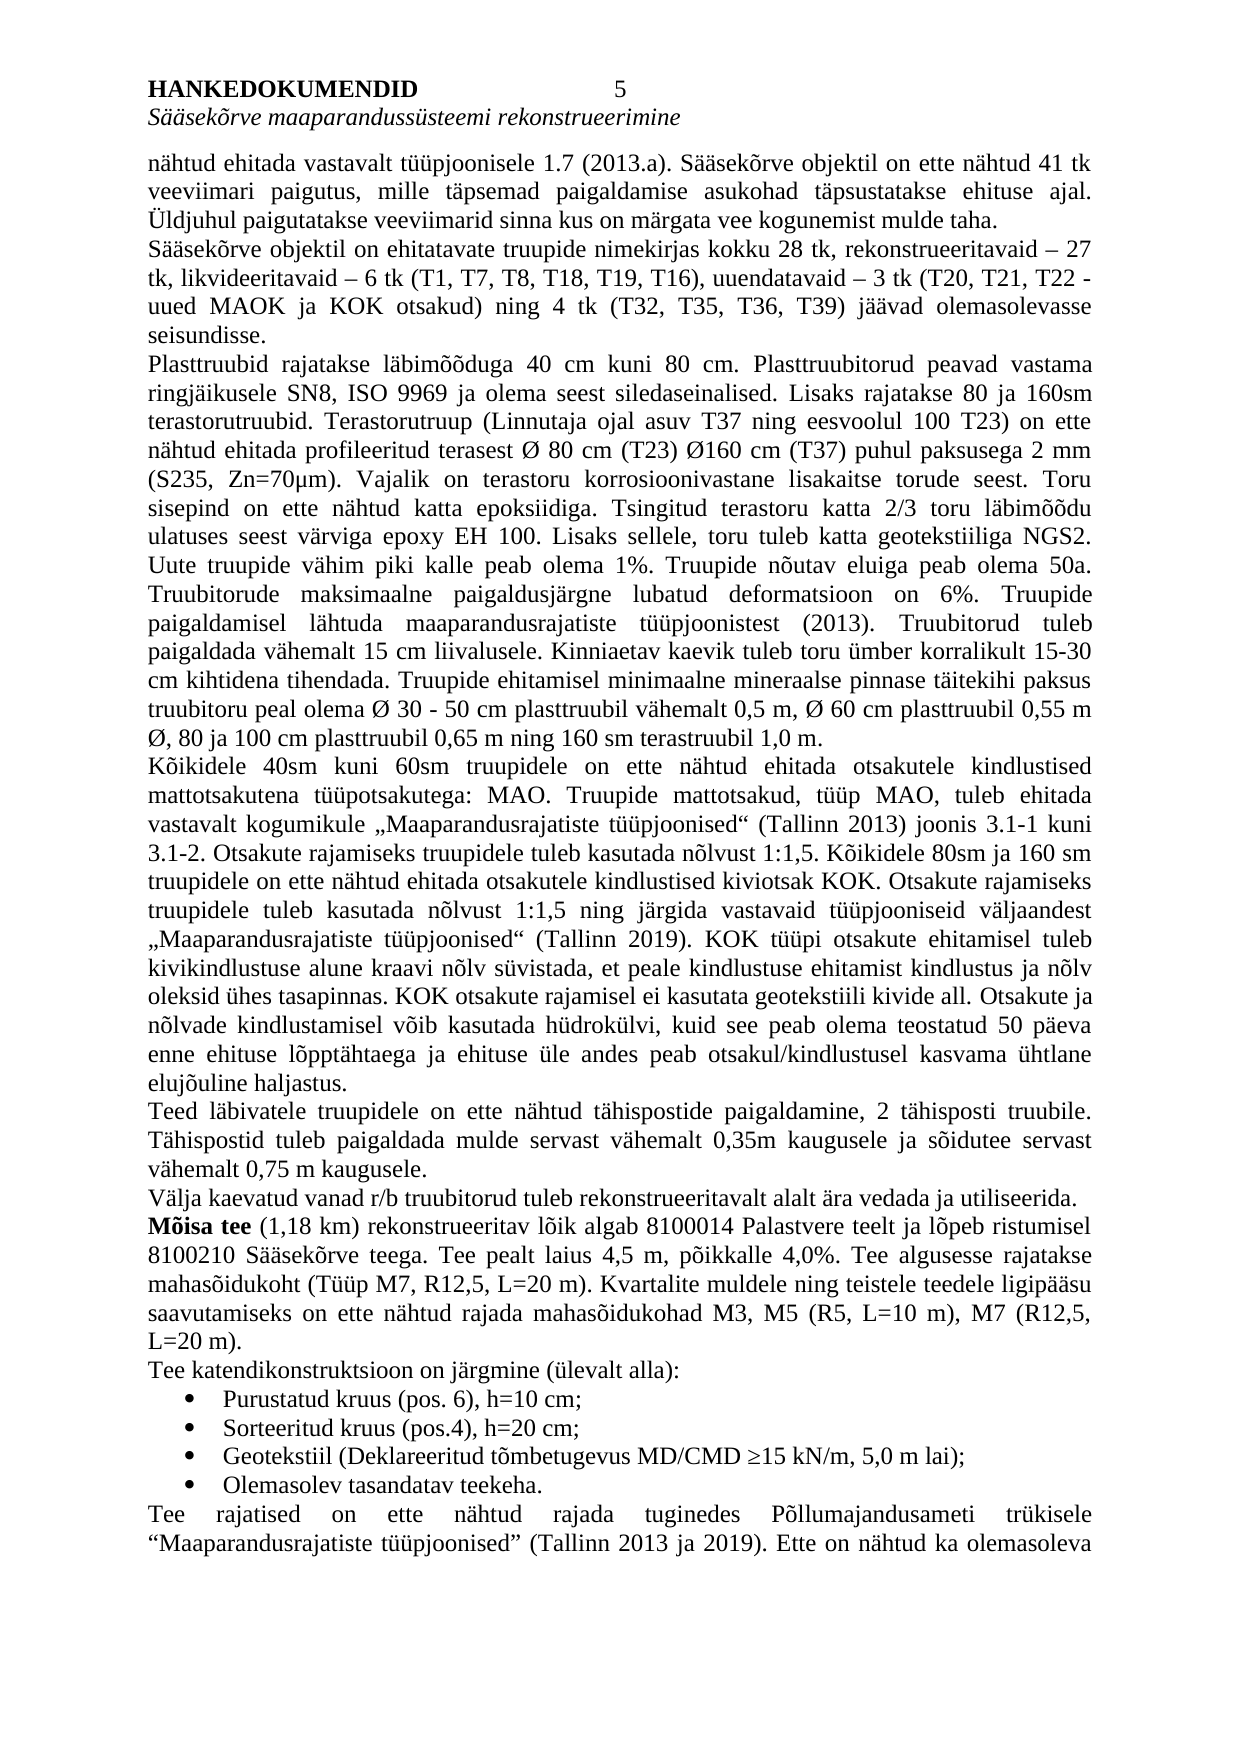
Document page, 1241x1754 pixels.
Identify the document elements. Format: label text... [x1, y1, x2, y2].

list Olemasolev tasandatav teekeha. [185, 1470, 1093, 1499]
list Sorteeritud kruus (pos.4), h=20 cm; [185, 1413, 1093, 1441]
text Tee katendikonstruktsioon on järgmine (ülevalt alla): [148, 1355, 1093, 1384]
text Välja kaevatud vanad r/b truubitorud tuleb rekonstrueeritavalt alalt ära vedada ja utiliseerida. [148, 1183, 1093, 1211]
text Plasttruubid rajatakse läbimõõduga 40 cm kuni 80 cm. Plasttruubitorud peavad vastama ringjäikusele SN8, ISO 9969 ja olema seest siledaseinalised. Lisaks rajatakse 80 ja 160sm terastorutruubid. Terastorutruup (Linnutaja ojal asuv T37 ning eesvoolul 100 T23) on ette nähtud ehitada profileeritud terasest Ø 80 cm (T23) Ø160 cm (T37) puhul paksusega 2 mm (S235, Zn=70μm). Vajalik on terastoru korrosioonivastane lisakaitse torude seest. Toru sisepind on ette nähtud katta epoksiidiga. Tsingitud terastoru katta 2/3 toru läbimõõdu ulatuses seest värviga epoxy EH 100. Lisaks sellele, toru tuleb katta geotekstiiliga NGS2. Uute truupide vähim piki kalle peab olema 1%. Truupide nõutav eluiga peab olema 50a. Truubitorude maksimaalne paigaldusjärgne lubatud deformatsioon on 6%. Truupide paigaldamisel lähtuda maaparandusrajatiste tüüpjoonistest (2013). Truubitorud tuleb paigaldada vähemalt 15 cm liivalusele. Kinniaetav kaevik tuleb toru ümber korralikult 15-30 cm kihtidena tihendada. Truupide ehitamisel minimaalne mineraalse pinnase täitekihi paksus truubitoru peal olema Ø 30 - 50 cm plasttruubil vähemalt 0,5 m, Ø 60 cm plasttruubil 0,55 m Ø, 80 ja 100 cm plasttruubil 0,65 m ning 160 sm terastruubil 1,0 m. [148, 349, 1093, 751]
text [148, 148, 1093, 234]
text Kõikidele 40sm kuni 60sm truupidele on ette nähtud ehitada otsakutele kindlustised mattotsakutena tüüpotsakutega: MAO. Truupide mattotsakud, tüüp MAO, tuleb ehitada vastavalt kogumikule „Maaparandusrajatiste tüüpjoonised“ (Tallinn 2013) joonis 3.1-1 kuni 3.1-2. Otsakute rajamiseks truupidele tuleb kasutada nõlvust 1:1,5. Kõikidele 80sm ja 160 sm truupidele on ette nähtud ehitada otsakutele kindlustised kiviotsak KOK. Otsakute rajamiseks truupidele tuleb kasutada nõlvust 1:1,5 ning järgida vastavaid tüüpjooniseid väljaandest „Maaparandusrajatiste tüüpjoonised“ (Tallinn 2019). KOK tüüpi otsakute ehitamisel tuleb kivikindlustuse alune kraavi nõlv süvistada, et peale kindlustuse ehitamist kindlustus ja nõlv oleksid ühes tasapinnas. KOK otsakute rajamisel ei kasutata geotekstiili kivide all. Otsakute ja nõlvade kindlustamisel võib kasutada hüdrokülvi, kuid see peab olema teostatud 50 päeva enne ehituse lõpptähtaega ja ehituse üle andes peab otsakul/kindlustusel kasvama ühtlane elujõuline haljastus. [148, 751, 1093, 1096]
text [148, 1499, 1093, 1556]
list Purustatud kruus (pos. 6), h=10 cm; [185, 1384, 1093, 1413]
text Mõisa tee (1,18 km) rekonstrueeritav lõik algab 8100014 Palastvere teelt ja lõpeb ristumisel 8100210 Sääsekõrve teega. Tee pealt laius 4,5 m, põikkalle 4,0%. Tee algusesse rajatakse mahasõidukoht (Tüüp M7, R12,5, L=20 m). Kvartalite muldele ning teistele teedele ligipääsu saavutamiseks on ette nähtud rajada mahasõidukohad M3, M5 (R5, L=10 m), M7 (R12,5, L=20 m). [148, 1211, 1093, 1355]
text Teed läbivatele truupidele on ette nähtud tähispostide paigaldamine, 2 tähisposti truubile. Tähispostid tuleb paigaldada mulde servast vähemalt 0,35m kaugusele ja sõidutee servast vähemalt 0,75 m kaugusele. [148, 1096, 1093, 1183]
text Sääsekõrve objektil on ehitatavate truupide nimekirjas kokku 28 tk, rekonstrueeritavaid – 27 tk, likvideeritavaid – 6 tk (T1, T7, T8, T18, T19, T16), uuendatavaid – 3 tk (T20, T21, T22 - uued MAOK ja KOK otsakud) ning 4 tk (T32, T35, T36, T39) jäävad olemasolevasse seisundisse. [148, 234, 1093, 349]
list Geotekstiil (Deklareeritud tõmbetugevus MD/CMD ≥15 kN/m, 5,0 m lai); [185, 1441, 1093, 1470]
